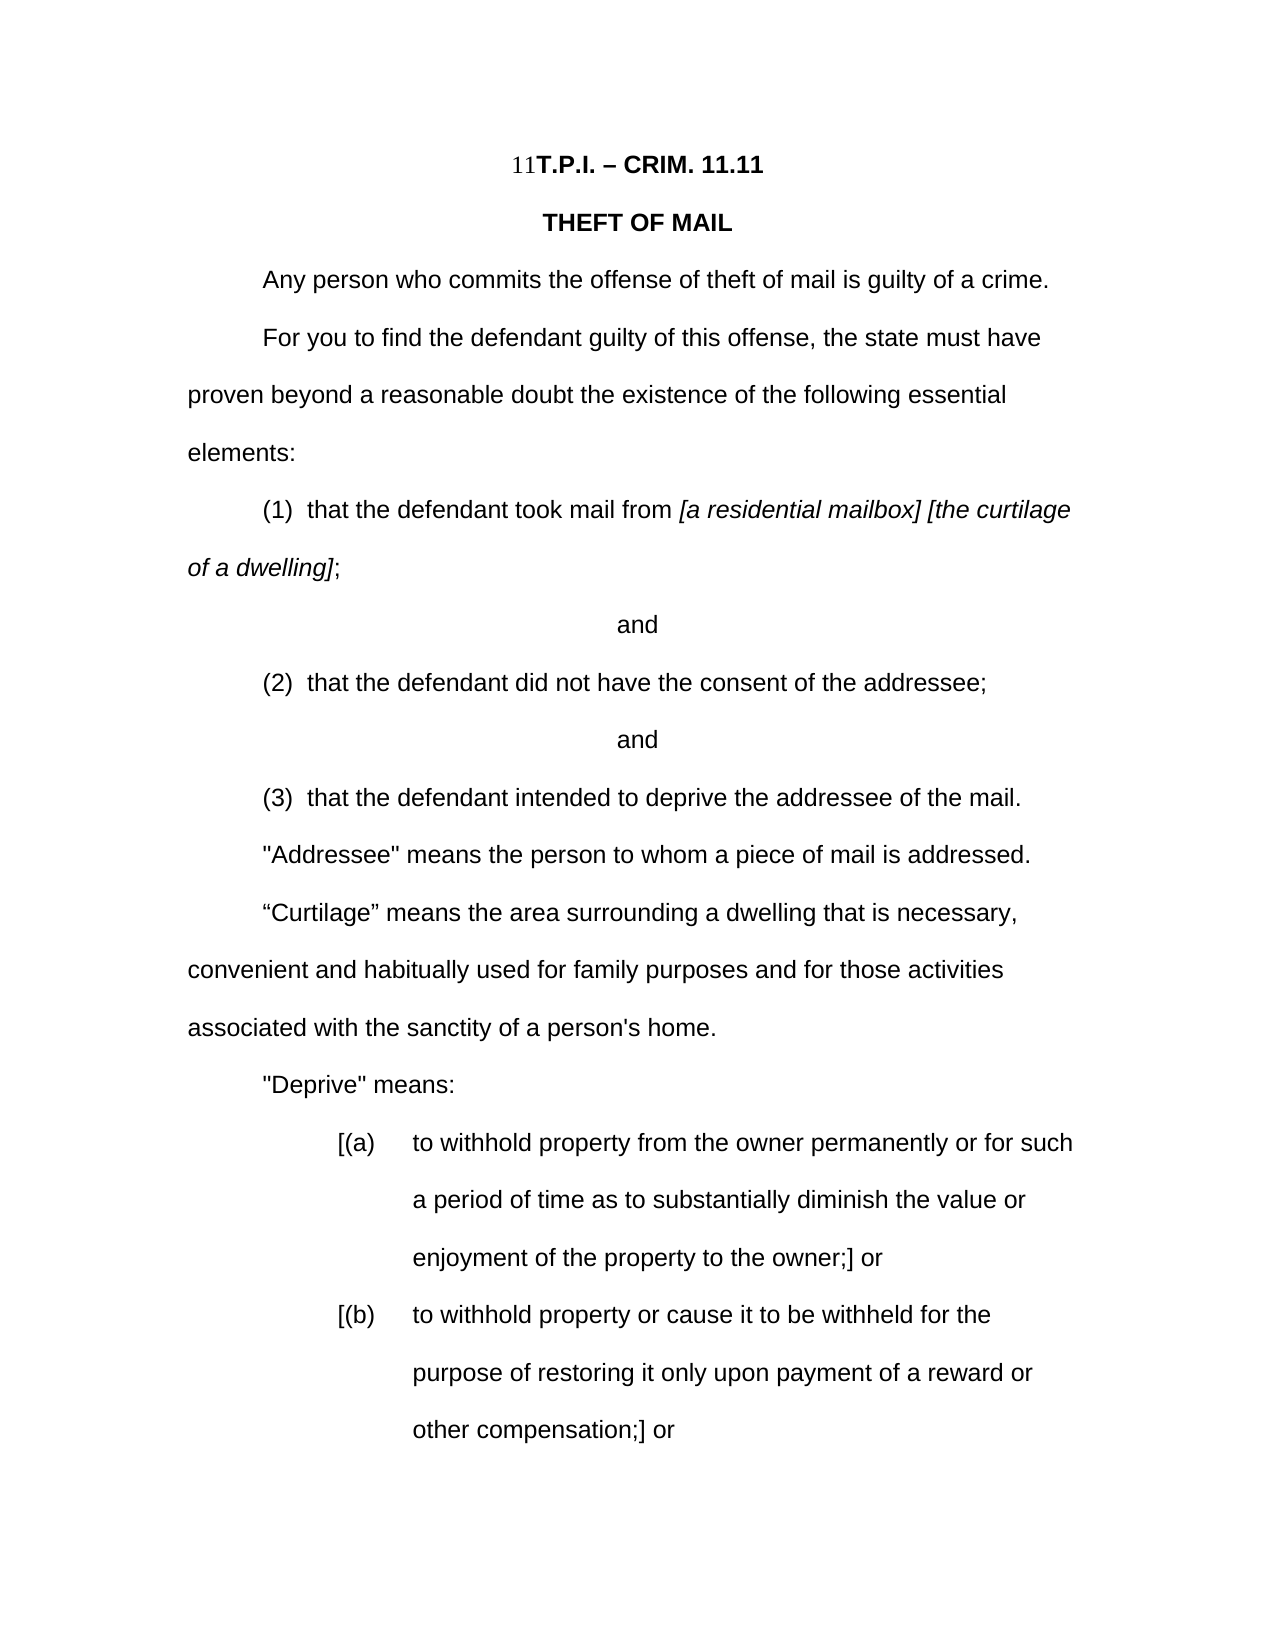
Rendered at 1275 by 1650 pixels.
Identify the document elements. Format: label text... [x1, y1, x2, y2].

text "Addressee" means the person to whom a piece of mail is addressed. [187, 840, 1087, 869]
text THEFT OF MAIL [187, 208, 1087, 236]
text and [187, 725, 1087, 754]
text [(b) to withhold property or cause it to be withheld for the purpose of restoring it only upon payment of a reward or other compensation;] or [187, 1300, 1087, 1444]
text "Deprive" means: [187, 1070, 1087, 1099]
text “Curtilage” means the area surrounding a dwelling that is necessary, convenient and habitually used for family purposes and for those activities associated with the sanctity of a person's home. [187, 898, 1087, 1041]
text and [187, 610, 1087, 639]
text (1) that the defendant took mail from [a residential mailbox] [the curtilage of a dwelling]; [187, 495, 1087, 581]
text (2) that the defendant did not have the consent of the addressee; [187, 668, 1087, 696]
text [(a) to withhold property from the owner permanently or for such a period of time as to substantially diminish the value or enjoyment of the property to the owner;] or [337, 1128, 1087, 1271]
text T.P.I. – CRIM. 11.11 [187, 150, 1087, 179]
text (3) that the defendant intended to deprive the addressee of the mail. [187, 783, 1087, 811]
text For you to find the defendant guilty of this offense, the state must have proven beyond a reasonable doubt the existence of the following essential elements: [187, 323, 1087, 466]
text Any person who commits the offense of theft of mail is guilty of a crime. [187, 265, 1087, 294]
